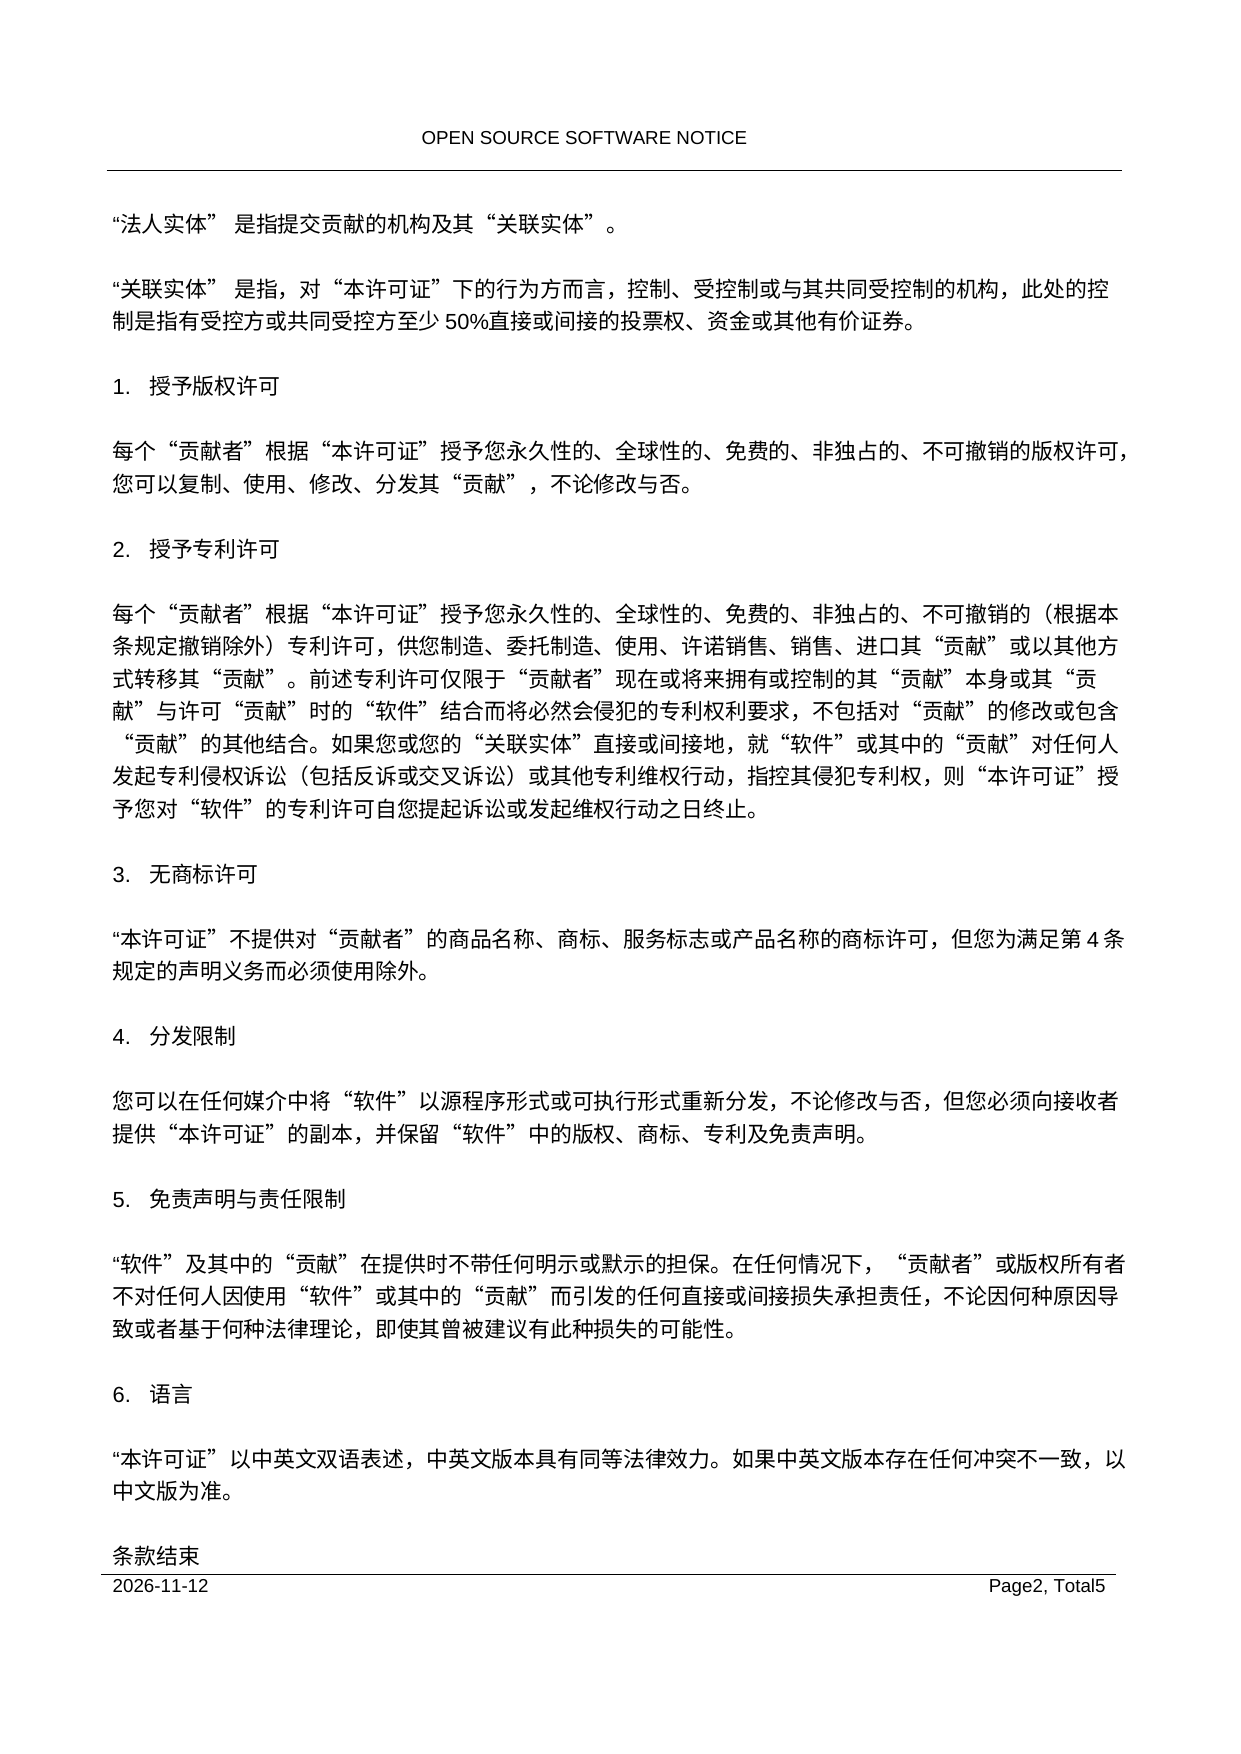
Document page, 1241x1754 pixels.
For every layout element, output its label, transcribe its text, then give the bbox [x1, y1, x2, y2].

text 条款结束 [112, 1539, 1128, 1571]
text “关联实体” 是指，对“本许可证”下的行为方而言，控制、受控制或与其共同受控制的机构，此处的控制是指有受控方或共同受控方至少50%直接或间接的投票权、资金或其他有价证券。 [112, 271, 1128, 336]
text 每个“贡献者”根据“本许可证”授予您永久性的、全球性的、免费的、非独占的、不可撤销的（根据本条规定撤销除外）专利许可，供您制造、委托制造、使用、许诺销售、销售、进口其“贡献”或以其他方式转移其“贡献”。前述专利许可仅限于“贡献者”现在或将来拥有或控制的其“贡献”本身或其“贡献”与许可“贡献”时的“软件”结合而将必然会侵犯的专利权利要求，不包括对“贡献”的修改或包含“贡献”的其他结合。如果您或您的“关联实体”直接或间接地，就“软件”或其中的“贡献”对任何人发起专利侵权诉讼（包括反诉或交叉诉讼）或其他专利维权行动，指控其侵犯专利权，则“本许可证”授予您对“软件”的专利许可自您提起诉讼或发起维权行动之日终止。 [112, 596, 1128, 824]
text “软件”及其中的“贡献”在提供时不带任何明示或默示的担保。在任何情况下，“贡献者”或版权所有者不对任何人因使用“软件”或其中的“贡献”而引发的任何直接或间接损失承担责任，不论因何种原因导致或者基于何种法律理论，即使其曾被建议有此种损失的可能性。 [112, 1246, 1128, 1344]
text 1. 授予版权许可 [112, 369, 1128, 401]
text 每个“贡献者”根据“本许可证”授予您永久性的、全球性的、免费的、非独占的、不可撤销的版权许可，您可以复制、使用、修改、分发其“贡献”，不论修改与否。 [112, 434, 1128, 499]
text 5. 免责声明与责任限制 [112, 1181, 1128, 1214]
text “本许可证”不提供对“贡献者”的商品名称、商标、服务标志或产品名称的商标许可，但您为满足第4条规定的声明义务而必须使用除外。 [112, 921, 1128, 986]
text 3. 无商标许可 [112, 856, 1128, 889]
text 4. 分发限制 [112, 1019, 1128, 1051]
text “本许可证”以中英文双语表述，中英文版本具有同等法律效力。如果中英文版本存在任何冲突不一致，以中文版为准。 [112, 1441, 1128, 1506]
text 2. 授予专利许可 [112, 531, 1128, 564]
text 您可以在任何媒介中将“软件”以源程序形式或可执行形式重新分发，不论修改与否，但您必须向接收者提供“本许可证”的副本，并保留“软件”中的版权、商标、专利及免责声明。 [112, 1084, 1128, 1149]
text 6. 语言 [112, 1376, 1128, 1409]
text “法人实体” 是指提交贡献的机构及其“关联实体”。 [112, 206, 1128, 239]
